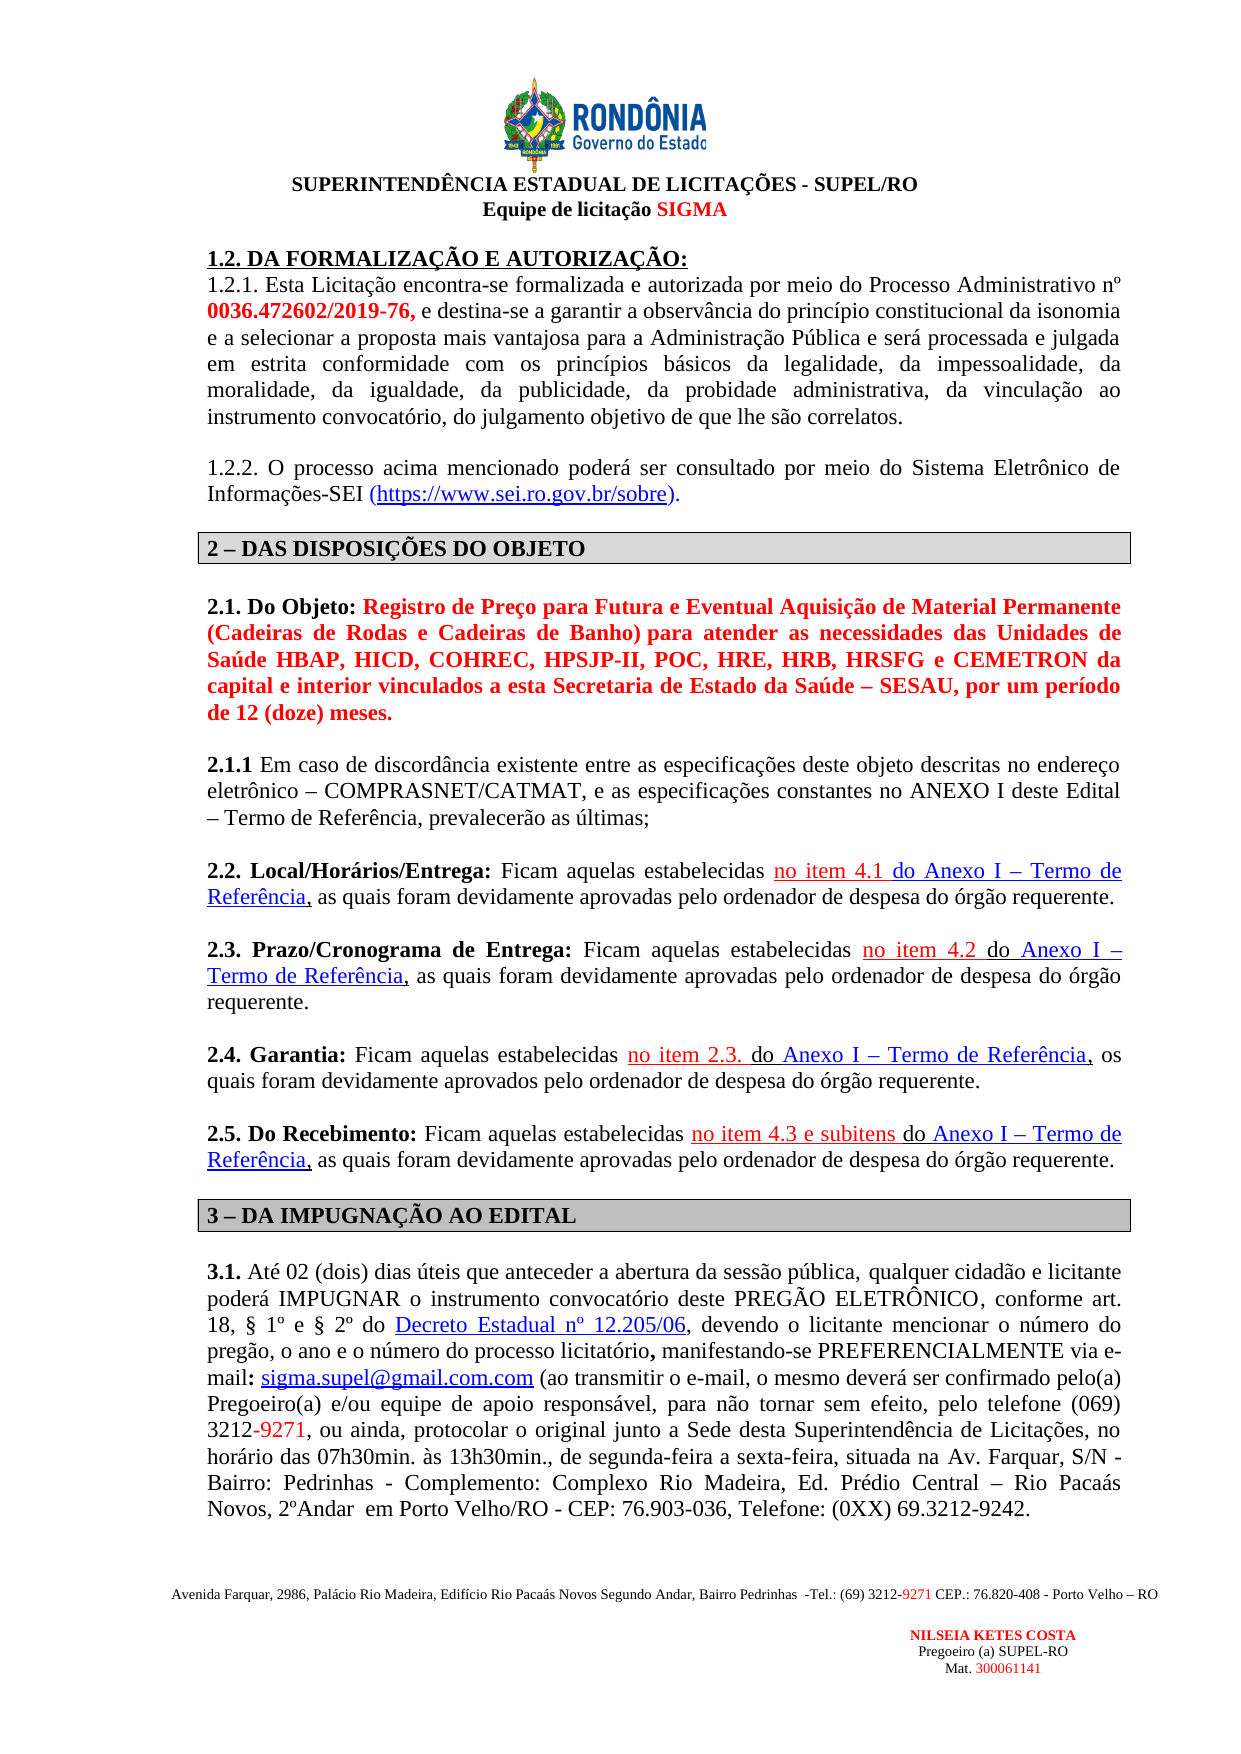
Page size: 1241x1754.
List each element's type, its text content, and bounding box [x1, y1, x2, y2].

text 2.1. Do Objeto: Registro de Preço para Futura e Eventual Aquisição de Material Permanente (Cadeiras de Rodas e Cadeiras de Banho) para atender as necessidades das Unidades de Saúde HBAP, HICD, COHREC, HPSJP-II, POC, HRE, HRB, HRSFG e CEMETRON da capital e interior vinculados a esta Secretaria de Estado da Saúde – SESAU, por um período de 12 (doze) meses. [207, 593, 1122, 725]
text 2.4. Garantia: Ficam aquelas estabelecidas no item 2.3. do Anexo I – Termo de Referência, os quais foram devidamente aprovados pelo ordenador de despesa do órgão requerente. [207, 1041, 1122, 1094]
text 2.1.1 Em caso de discordância existente entre as especificações deste objeto descritas no endereço eletrônico – COMPRASNET/CATMAT, e as especificações constantes no ANEXO I deste Edital – Termo de Referência, prevalecerão as últimas; [207, 751, 1122, 830]
text 1.2. DA FORMALIZAÇÃO E AUTORIZAÇÃO: [207, 244, 1122, 271]
picture [503, 77, 707, 173]
text 3.1. Até 02 (dois) dias úteis que anteceder a abertura da sessão pública, qualquer cidadão e licitante poderá IMPUGNAR o instrumento convocatório deste PREGÃO ELETRÔNICO, conforme art. 18, § 1º e § 2º do Decreto Estadual nº 12.205/06, devendo o licitante mencionar o número do pregão, o ano e o número do processo licitatório, manifestando-se PREFERENCIALMENTE via e-mail: sigma.supel@gmail.com.com (ao transmitir o e-mail, o mesmo deverá ser confirmado pelo(a) Pregoeiro(a) e/ou equipe de apoio responsável, para não tornar sem efeito, pelo telefone (069) 3212-9271, ou ainda, protocolar o original junto a Sede desta Superintendência de Licitações, no horário das 07h30min. às 13h30min., de segunda-feira a sexta-feira, situada na Av. Farquar, S/N - Bairro: Pedrinhas - Complemento: Complexo Rio Madeira, Ed. Prédio Central – Rio Pacaás Novos, 2ºAndar em Porto Velho/RO - CEP: 76.903-036, Telefone: (0XX) 69.3212-9242. [207, 1258, 1122, 1522]
text 3 – DA IMPUGNAÇÃO AO EDITAL [199, 1200, 1130, 1231]
text 1.2.1. Esta Licitação encontra-se formalizada e autorizada por meio do Processo Administrativo nº 0036.472602/2019-76, e destina-se a garantir a observância do princípio constitucional da isonomia e a selecionar a proposta mais vantajosa para a Administração Pública e será processada e julgada em estrita conformidade com os princípios básicos da legalidade, da impessoalidade, da moralidade, da igualdade, da publicidade, da probidade administrativa, da vinculação ao instrumento convocatório, do julgamento objetivo de que lhe são correlatos. [207, 271, 1122, 429]
text 2.5. Do Recebimento: Ficam aquelas estabelecidas no item 4.3 e subitens do Anexo I – Termo de Referência, as quais foram devidamente aprovadas pelo ordenador de despesa do órgão requerente. [207, 1120, 1122, 1173]
text 2.3. Prazo/Cronograma de Entrega: Ficam aquelas estabelecidas no item 4.2 do Anexo I – Termo de Referência, as quais foram devidamente aprovadas pelo ordenador de despesa do órgão requerente. [207, 936, 1122, 1015]
text 2 – DAS DISPOSIÇÕES DO OBJETO [199, 533, 1130, 563]
text 1.2.2. O processo acima mencionado poderá ser consultado por meio do Sistema Eletrônico de Informações-SEI (https://www.sei.ro.gov.br/sobre). [207, 454, 1122, 507]
text 2.2. Local/Horários/Entrega: Ficam aquelas estabelecidas no item 4.1 do Anexo I – Termo de Referência, as quais foram devidamente aprovadas pelo ordenador de despesa do órgão requerente. [207, 857, 1122, 909]
